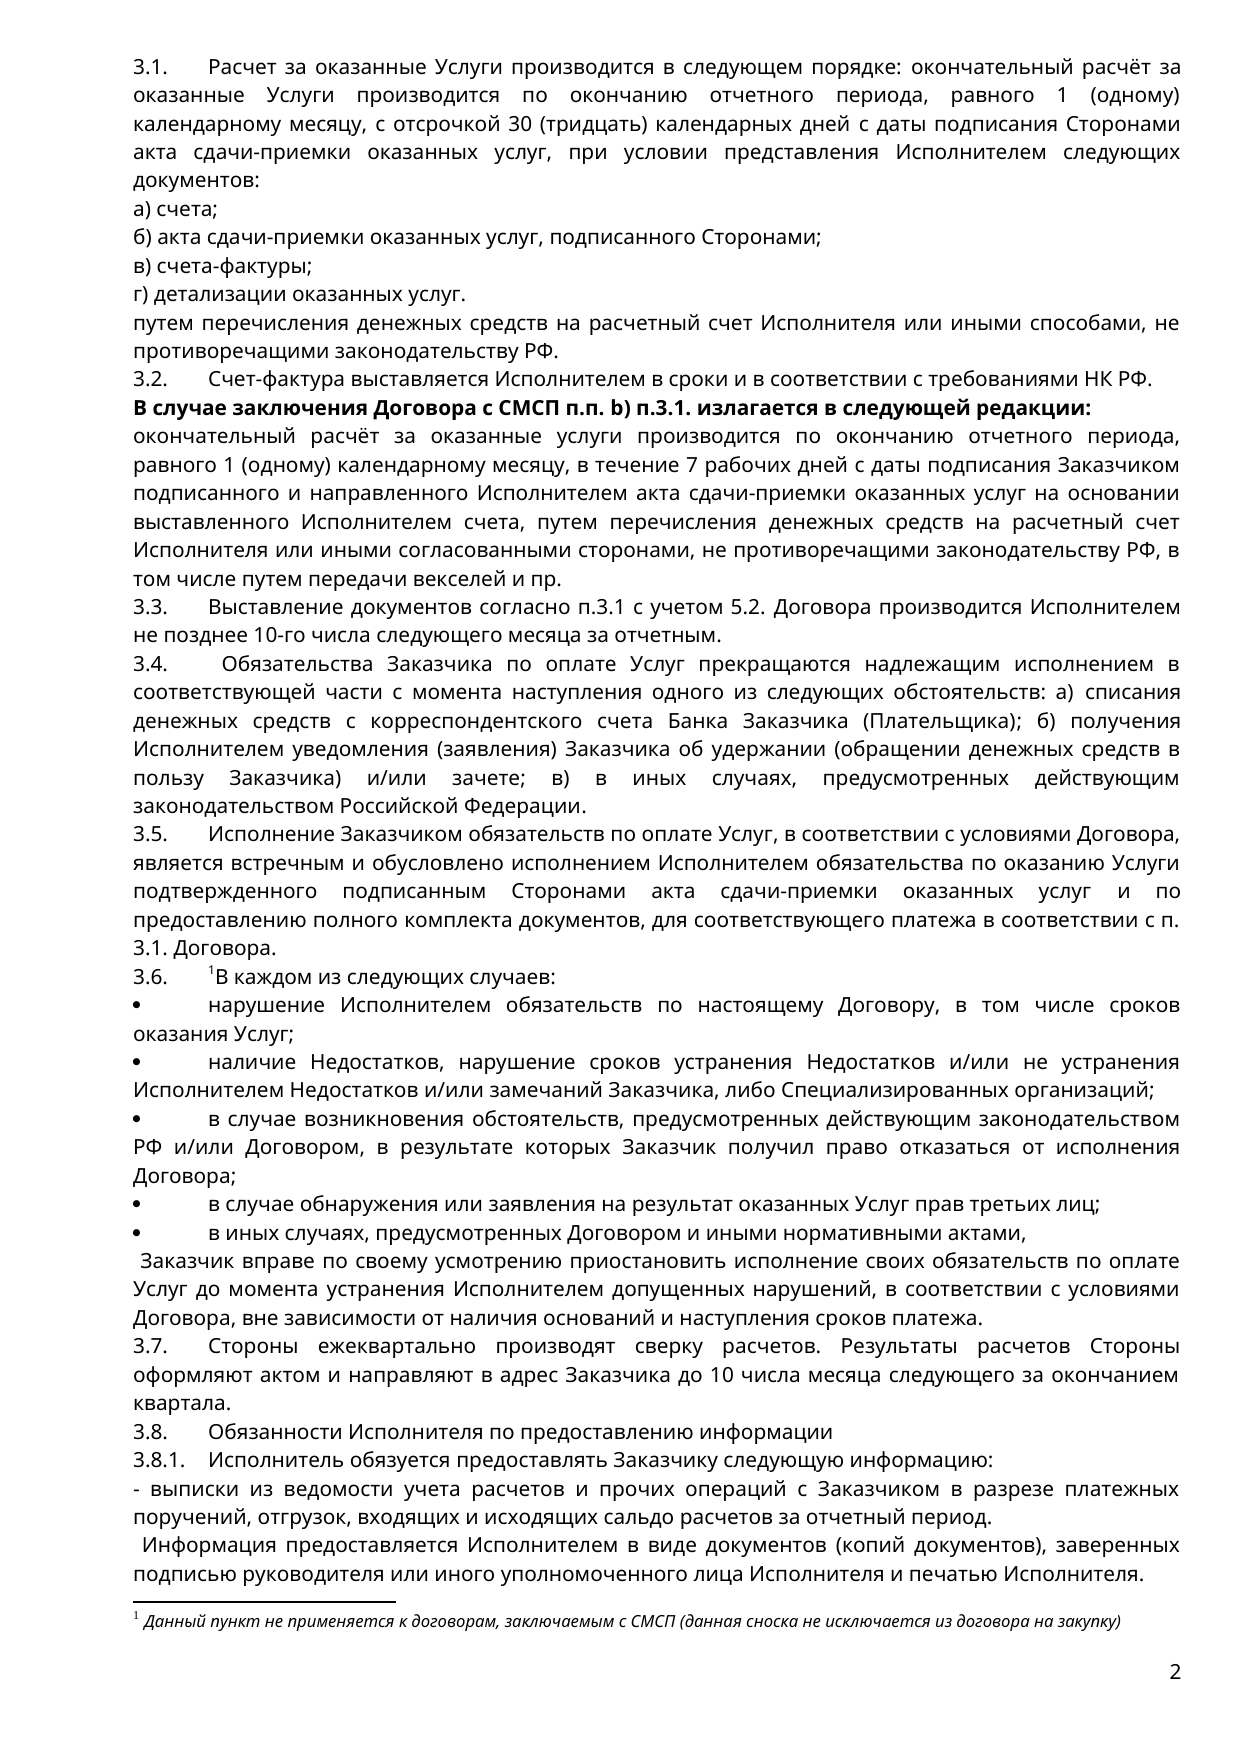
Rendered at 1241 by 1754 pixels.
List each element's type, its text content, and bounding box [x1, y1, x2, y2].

list в) счета-фактуры; [133, 251, 1181, 279]
list нарушение Исполнителем обязательств по настоящему Договору, в том числе сроков оказания Услуг; [133, 990, 1181, 1047]
list в случае возникновения обстоятельств, предусмотренных действующим законодательством РФ и/или Договором, в результате которых Заказчик получил право отказаться от исполнения Договора; [133, 1104, 1181, 1189]
list Информация предоставляется Исполнителем в виде документов (копий документов), заверенных подписью руководителя или иного уполномоченного лица Исполнителя и печатью Исполнителя. [133, 1531, 1181, 1587]
list в случае обнаружения или заявления на результат оказанных Услуг прав третьих лиц; [133, 1189, 1181, 1218]
list Исполнитель обязуется предоставлять Заказчику следующую информацию: [133, 1445, 1181, 1474]
list Стороны ежеквартально производят сверку расчетов. Результаты расчетов Стороны оформляют актом и направляют в адрес Заказчика до 10 числа месяца следующего за окончанием квартала. [133, 1331, 1181, 1417]
list путем перечисления денежных средств на расчетный счет Исполнителя или иными способами, не противоречащими законодательству РФ. [133, 308, 1181, 364]
list Расчет за оказанные Услуги производится в следующем порядке: окончательный расчёт за оказанные Услуги производится по окончанию отчетного периода, равного 1 (одному) календарному месяцу, с отсрочкой 30 (тридцать) календарных дней с даты подписания Сторонами акта сдачи-приемки оказанных услуг, при условии представления Исполнителем следующих документов: [133, 52, 1181, 194]
list Обязательства Заказчика по оплате Услуг прекращаются надлежащим исполнением в соответствующей части с момента наступления одного из следующих обстоятельств: а) списания денежных средств с корреспондентского счета Банка Заказчика (Плательщика); б) получения Исполнителем уведомления (заявления) Заказчика об удержании (обращении денежных средств в пользу Заказчика) и/или зачете; в) в иных случаях, предусмотренных действующим законодательством Российской Федерации. [133, 649, 1181, 819]
list В случае заключения Договора с СМСП п.п. b) п.3.1. излагается в следующей редакции: [133, 393, 1181, 421]
list Исполнение Заказчиком обязательств по оплате Услуг, в соответствии с условиями Договора, является встречным и обусловлено исполнением Исполнителем обязательства по оказанию Услуги подтвержденного подписанным Сторонами акта сдачи-приемки оказанных услуг и по предоставлению полного комплекта документов, для соответствующего платежа в соответствии с п. 3.1. Договора. [133, 819, 1181, 962]
list окончательный расчёт за оказанные услуги производится по окончанию отчетного периода, равного 1 (одному) календарному месяцу, в течение 7 рабочих дней с даты подписания Заказчиком подписанного и направленного Исполнителем акта сдачи-приемки оказанных услуг на основании выставленного Исполнителем счета, путем перечисления денежных средств на расчетный счет Исполнителя или иными согласованными сторонами, не противоречащими законодательству РФ, в том числе путем передачи векселей и пр. [133, 421, 1181, 592]
list Счет-фактура выставляется Исполнителем в сроки и в соответствии с требованиями НК РФ. [133, 364, 1181, 393]
list - выписки из ведомости учета расчетов и прочих операций с Заказчиком в разрезе платежных поручений, отгрузок, входящих и исходящих сальдо расчетов за отчетный период. [133, 1474, 1181, 1531]
list Заказчик вправе по своему усмотрению приостановить исполнение своих обязательств по оплате Услуг до момента устранения Исполнителем допущенных нарушений, в соответствии с условиями Договора, вне зависимости от наличия оснований и наступления сроков платежа. [133, 1246, 1181, 1331]
list В каждом из следующих случаев: [133, 962, 1181, 990]
list наличие Недостатков, нарушение сроков устранения Недостатков и/или не устранения Исполнителем Недостатков и/или замечаний Заказчика, либо Специализированных организаций; [133, 1047, 1181, 1104]
list Обязанности Исполнителя по предоставлению информации [133, 1417, 1181, 1445]
list а) счета; [133, 194, 1181, 222]
list в иных случаях, предусмотренных Договором и иными нормативными актами, [133, 1218, 1181, 1246]
list Выставление документов согласно п.3.1 с учетом 5.2. Договора производится Исполнителем не позднее 10-го числа следующего месяца за отчетным. [133, 592, 1181, 649]
list б) акта сдачи-приемки оказанных услуг, подписанного Сторонами; [133, 222, 1181, 251]
list г) детализации оказанных услуг. [133, 279, 1181, 308]
